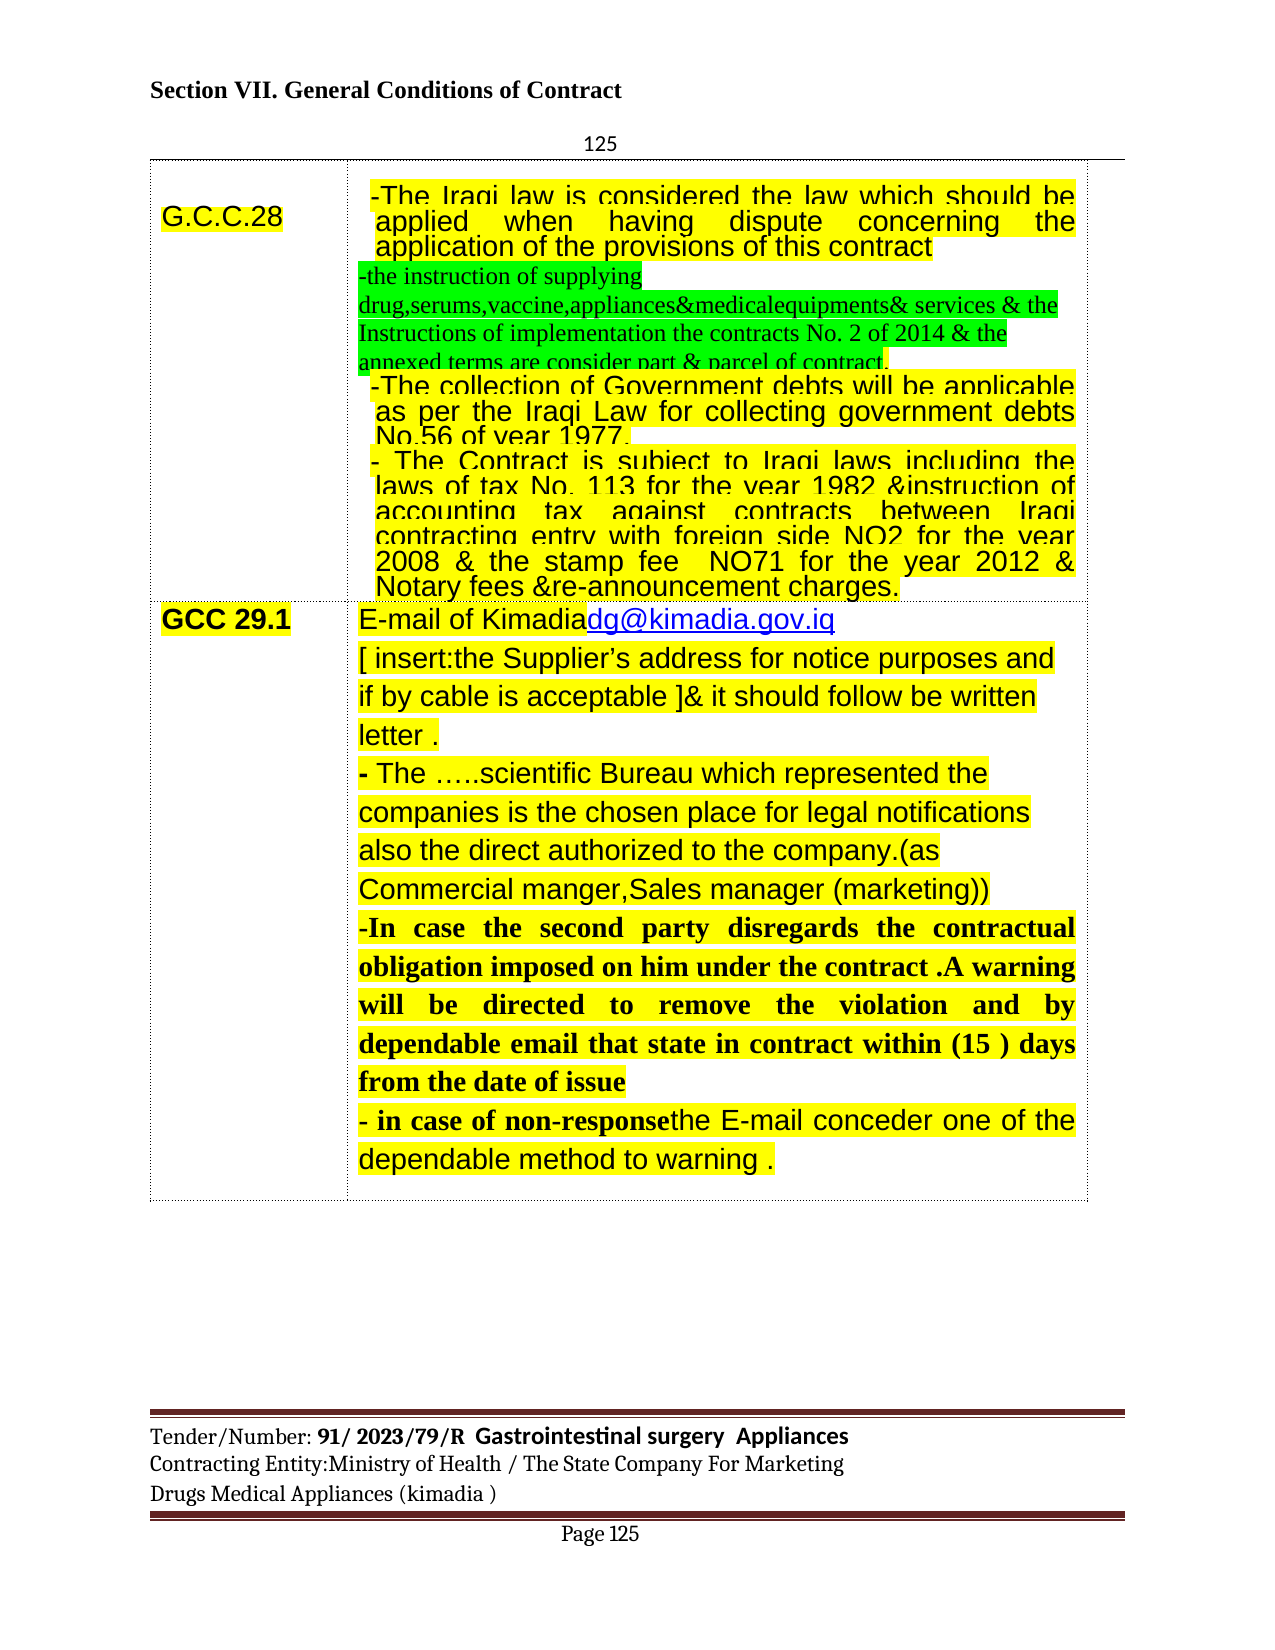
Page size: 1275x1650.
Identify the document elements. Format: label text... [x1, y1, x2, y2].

table_cell E-mail of Kimadiadg@kimadia.gov.iq [ insert:the Supplier’s address for notice purposes and if by cable is acceptable ]& it should follow be written letter . - The …..scientific Bureau which represented the companies is the chosen place for legal notifications also the direct authorized to the company.(as Commercial manger,Sales manager (marketing)) -In case the second party disregards the contractual obligation imposed on him under the contract .A warning will be directed to remove the violation and by dependable email that state in contract within (15 ) days from the date of issue - in case of non-responsethe E-mail conceder one of the dependable method to warning . [347, 601, 1088, 1200]
table_cell G.C.C.28 [150, 160, 347, 601]
table_cell -The Iraqi law is considered the law which should be applied when having dispute concerning the application of the provisions of this contract -the instruction of supplying drug,serums,vaccine,appliances&medicalequipments& services & the Instructions of implementation the contracts No. 2 of 2014 & the annexed terms are consider part & parcel of contract. -The collection of Government debts will be applicable as per the Iraqi Law for collecting government debts No.56 of year 1977. - The Contract is subject to Iraqi laws including the laws of tax No. 113 for the year 1982 &instruction of accounting tax against contracts between Iraqi contracting entry with foreign side NO2 for the year 2008 & the stamp fee NO71 for the year 2012 & Notary fees &re-announcement charges. [347, 160, 1088, 601]
table_cell GCC 29.1 [150, 601, 347, 1200]
